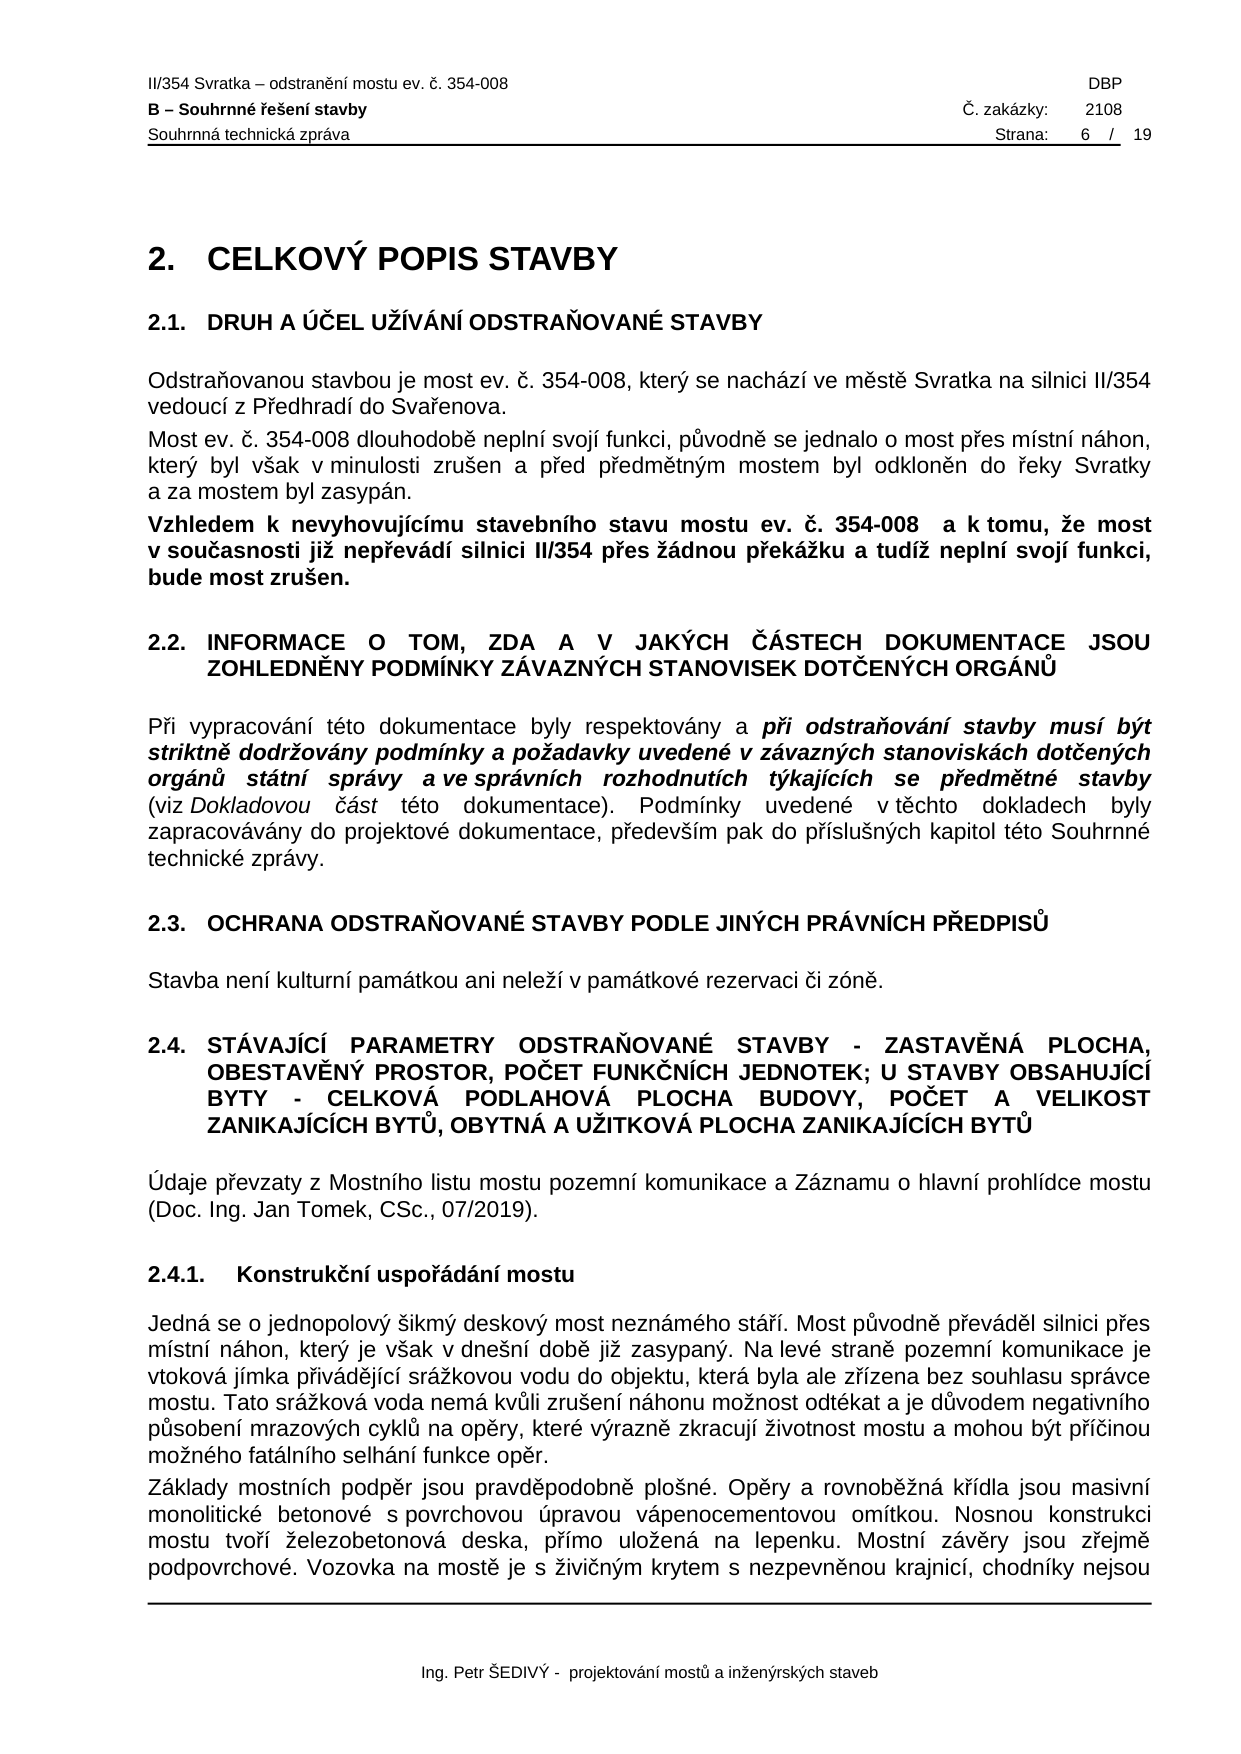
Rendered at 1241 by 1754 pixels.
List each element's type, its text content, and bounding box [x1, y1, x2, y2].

text Údaje převzaty z Mostního listu mostu pozemní komunikace a Záznamu o hlavní prohlídce mostu (Doc. Ing. Jan Tomek, CSc., 07/2019). [148, 1169, 1152, 1222]
subtitle Celkový popis stavby [148, 239, 1152, 278]
subtitle Ochrana odstraňované stavby podle jiných právních předpisů [148, 910, 1152, 936]
subtitle Stávající parametry odstraňované stavby - zastavěná plocha, obestavěný prostor, počet funkčních jednotek; u stavby obsahující byty - celková podlahová plocha budovy, počet a velikost zanikajících bytů, obytná a užitková plocha zanikajících bytů [148, 1032, 1152, 1138]
text Vzhledem k nevyhovujícímu stavebního stavu mostu ev. č. 354-008 a k tomu, že most v současnosti již nepřevádí silnici II/354 přes žádnou překážku a tudíž neplní svojí funkci, bude most zrušen. [148, 511, 1152, 590]
text Při vypracování této dokumentace byly respektovány a při odstraňování stavby musí být striktně dodržovány podmínky a požadavky uvedené v závazných stanoviskách dotčených orgánů státní správy a ve správních rozhodnutích týkajících se předmětné stavby (viz Dokladovou část této dokumentace). Podmínky uvedené v těchto dokladech byly zapracovávány do projektové dokumentace, především pak do příslušných kapitol této Souhrnné technické zprávy. [148, 713, 1152, 871]
subtitle Konstrukční uspořádání mostu [148, 1261, 1152, 1287]
text Most ev. č. 354-008 dlouhodobě neplní svojí funkci, původně se jednalo o most přes místní náhon, který byl však v minulosti zrušen a před předmětným mostem byl odkloněn do řeky Svratky a za mostem byl zasypán. [148, 426, 1152, 504]
subtitle Druh a účel užívání odstraňované stavby [148, 309, 1152, 335]
text Stavba není kulturní památkou ani neleží v památkové rezervaci či zóně. [148, 967, 1152, 994]
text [148, 1474, 1152, 1580]
text Jedná se o jednopolový šikmý deskový most neznámého stáří. Most původně převáděl silnici přes místní náhon, který je však v dnešní době již zasypaný. Na levé straně pozemní komunikace je vtoková jímka přivádějící srážkovou vodu do objektu, která byla ale zřízena bez souhlasu správce mostu. Tato srážková voda nemá kvůli zrušení náhonu možnost odtékat a je důvodem negativního působení mrazových cyklů na opěry, které výrazně zkracují životnost mostu a mohou být příčinou možného fatálního selhání funkce opěr. [148, 1310, 1152, 1468]
subtitle Informace o tom, zda a v jakých částech dokumentace jsou zohledněny podmínky závazných stanovisek dotčených orgánů [148, 629, 1152, 681]
text Odstraňovanou stavbou je most ev. č. 354-008, který se nachází ve městě Svratka na silnici II/354 vedoucí z Předhradí do Svařenova. [148, 367, 1152, 419]
